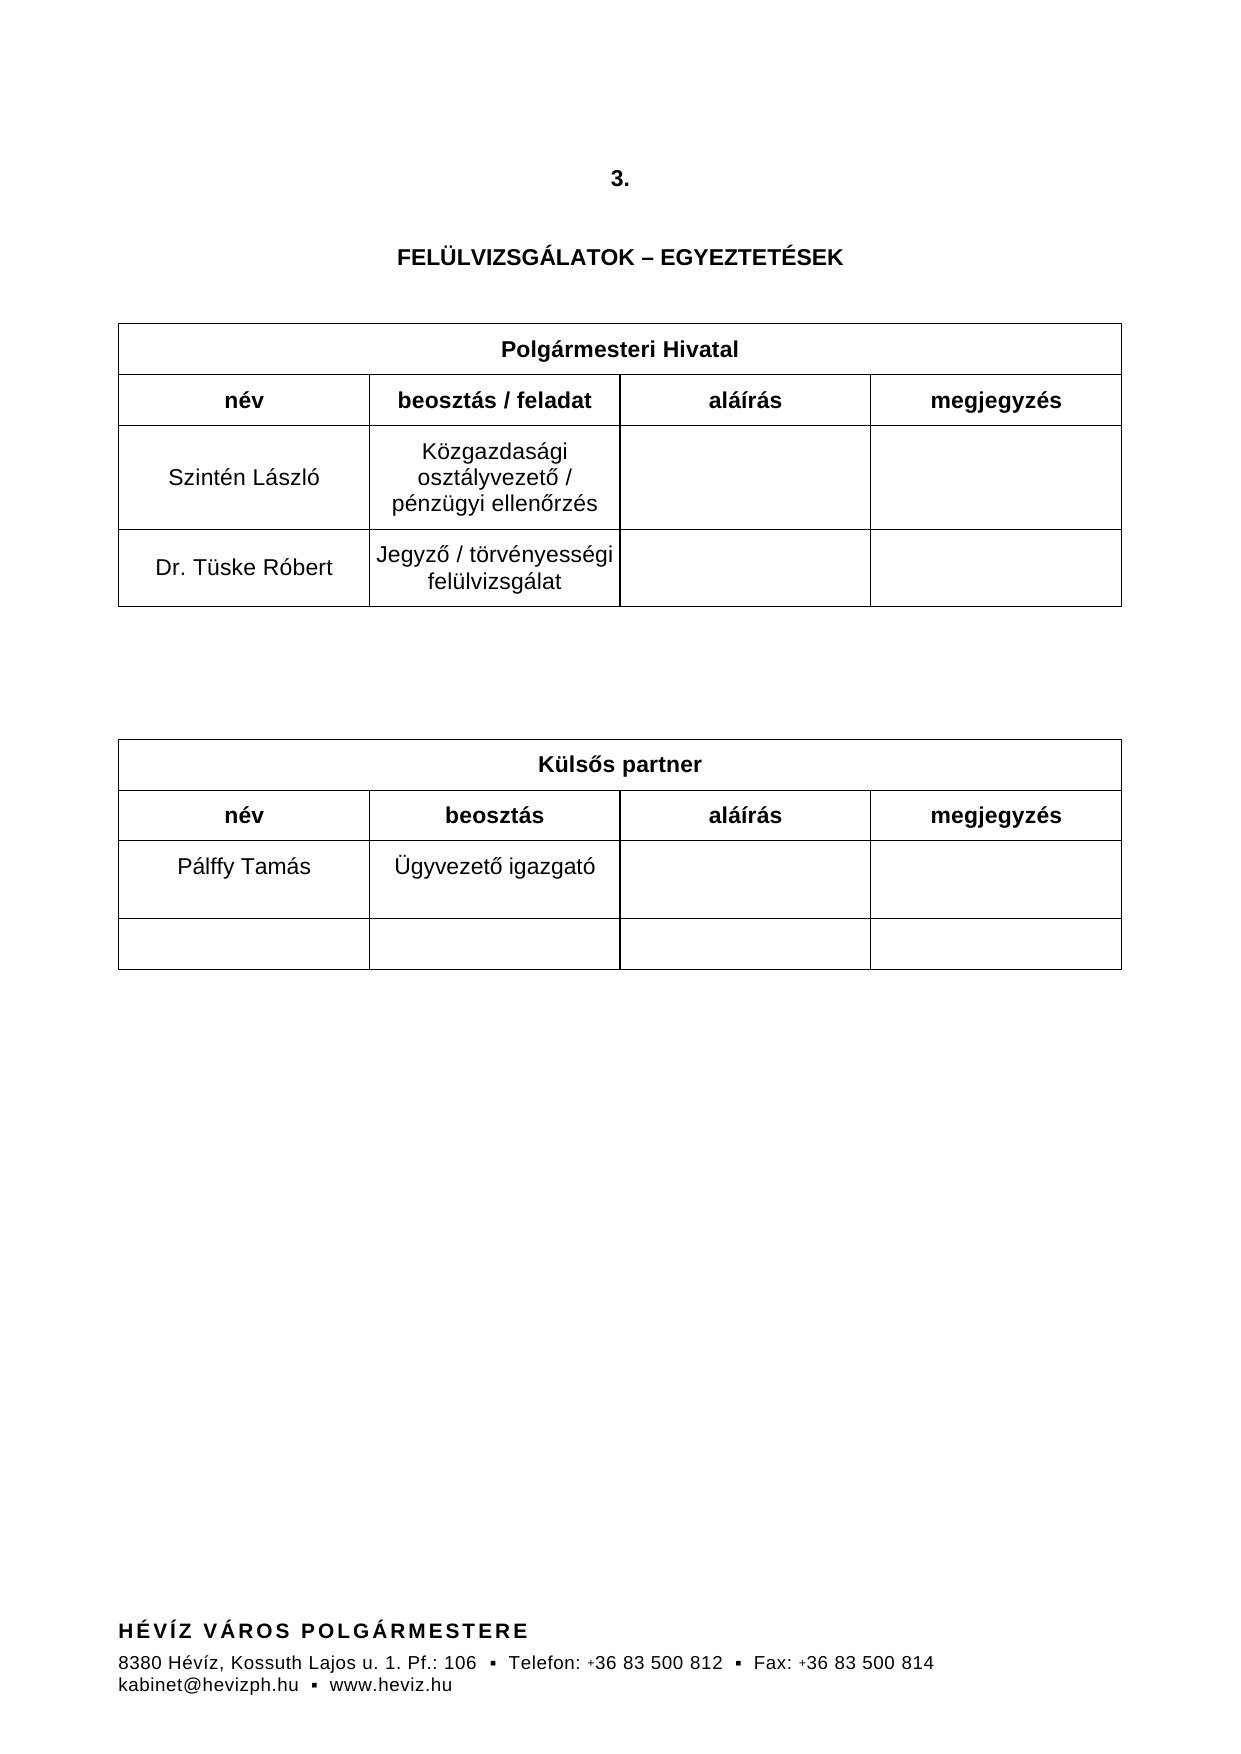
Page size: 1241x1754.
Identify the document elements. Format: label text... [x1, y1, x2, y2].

table_cell [370, 919, 619, 969]
table_cell Ügyvezető igazgató [370, 841, 619, 918]
table_cell Jegyző / törvényességi felülvizsgálat [370, 530, 619, 606]
table_cell [621, 426, 870, 528]
table_cell megjegyzés [871, 375, 1121, 425]
table_cell Dr. Tüske Róbert [119, 530, 369, 606]
table_cell Szintén László [119, 426, 369, 528]
table_cell [871, 919, 1121, 969]
table_cell [621, 841, 870, 918]
table_cell aláírás [621, 791, 870, 840]
table_cell Közgazdasági osztályvezető / pénzügyi ellenőrzés [370, 426, 619, 528]
table_cell [621, 919, 870, 969]
table_header Külsős partner [119, 740, 1121, 789]
table_cell beosztás / feladat [370, 375, 619, 425]
table_cell Pálffy Tamás [119, 841, 369, 918]
table_cell név [119, 375, 369, 425]
table_cell [871, 426, 1121, 528]
text 3. [118, 165, 1122, 191]
table_cell [621, 530, 870, 606]
table_cell aláírás [621, 375, 870, 425]
table_cell [871, 841, 1121, 918]
table_cell beosztás [370, 791, 619, 840]
table_cell név [119, 791, 369, 840]
table_header Polgármesteri Hivatal [119, 324, 1121, 374]
text FELÜLVIZSGÁLATOK – EGYEZTETÉSEK [118, 244, 1122, 270]
table_cell [871, 530, 1121, 606]
table_cell megjegyzés [871, 791, 1121, 840]
table_cell [119, 919, 369, 969]
